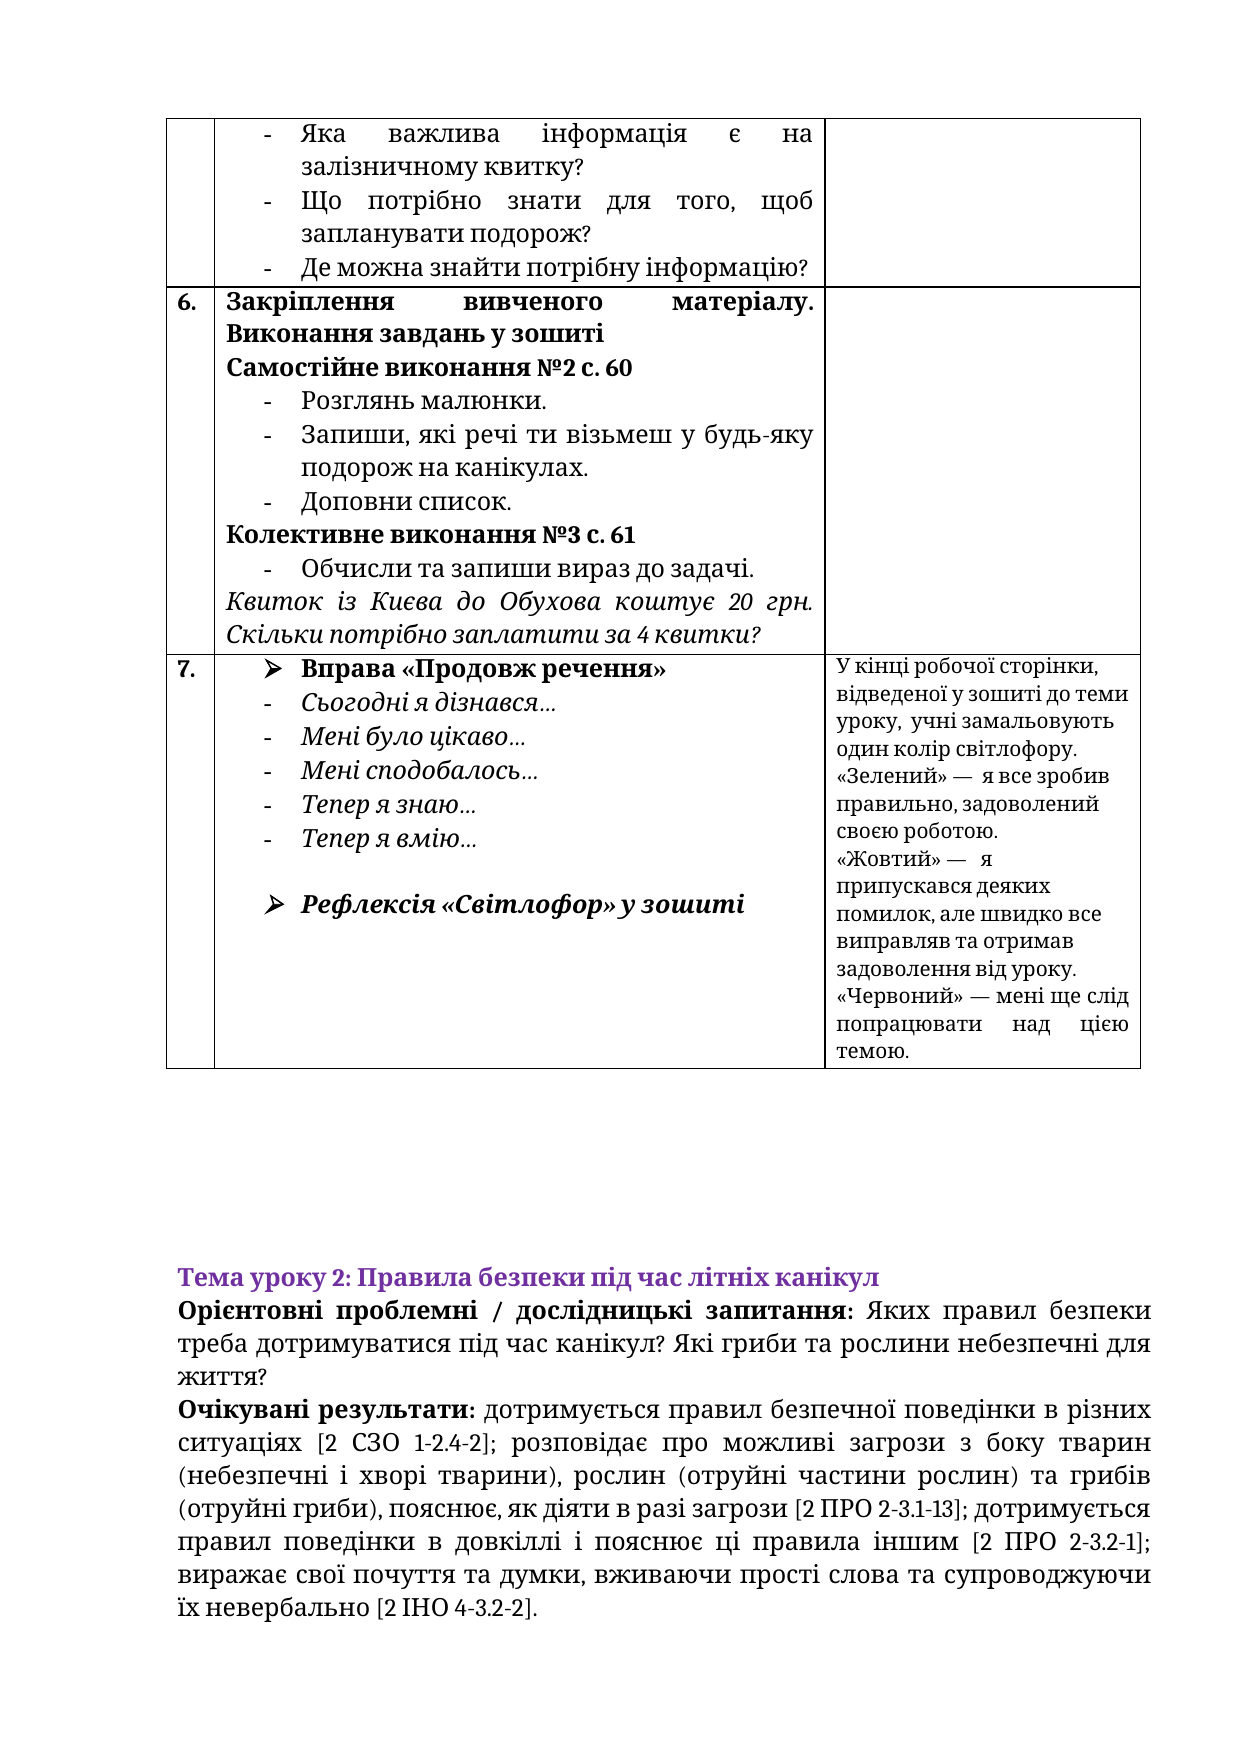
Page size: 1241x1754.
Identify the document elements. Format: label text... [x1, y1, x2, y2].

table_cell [215, 119, 824, 286]
table_cell [826, 119, 1140, 286]
table_cell У кінці робочої сторінки, відведеної у зошиті до теми уроку, учні замальовують один колір світлофору. «Зелений» — я все зробив правильно, задоволений своєю роботою. «Жовтий» — я припускався деяких помилок, але швидко все виправляв та отримав задоволення від уроку. «Червоний» — мені ще слід попрацювати над цією темою. [826, 655, 1140, 1068]
table_cell 6. [167, 288, 214, 654]
table_cell 7. [167, 655, 214, 1068]
table_cell Вправа «Продовж речення» Сьогодні я дізнався… Мені було цікаво… Мені сподобалось… Тепер я знаю… Тепер я вмію… Рефлексія «Світлофор» у зошиті [215, 655, 824, 1068]
text Очікувані результати: дотримується правил безпечної поведінки в різних ситуаціях [2 СЗО 1-2.4-2]; розповідає про можливі загрози з боку тварин (небезпечні і хворі тварини), рослин (отруйні частини рослин) та грибів (отруйні гриби), пояснює, як діяти в разі загрози [2 ПРО 2-3.1-13]; дотримується правил поведінки в довкіллі і пояснює ці правила іншим [2 ПРО 2-3.2-1]; виражає свої почуття та думки, вживаючи прості слова та супроводжуючи їх невербально [2 ІНО 4-3.2-2]. [177, 1396, 1152, 1623]
table_cell [826, 288, 1140, 654]
table_cell Закріплення вивченого матеріалу. Виконання завдань у зошиті Самостійне виконання №2 с. 60 Розглянь малюнки. Запиши, які речі ти візьмеш у будь-яку подорож на канікулах. Доповни список. Колективне виконання №3 с. 61 Обчисли та запиши вираз до задачі. Квиток із Києва до Обухова коштує 20 грн. Скільки потрібно заплатити за 4 квитки? [215, 288, 824, 654]
table_cell 5 [167, 119, 214, 286]
text Тема уроку 2: Правила безпеки під час літніх канікул [177, 1264, 1152, 1293]
text Орієнтовні проблемні / дослідницькі запитання: Яких правил безпеки треба дотримуватися під час канікул? Які гриби та рослини небезпечні для життя? [177, 1297, 1152, 1392]
